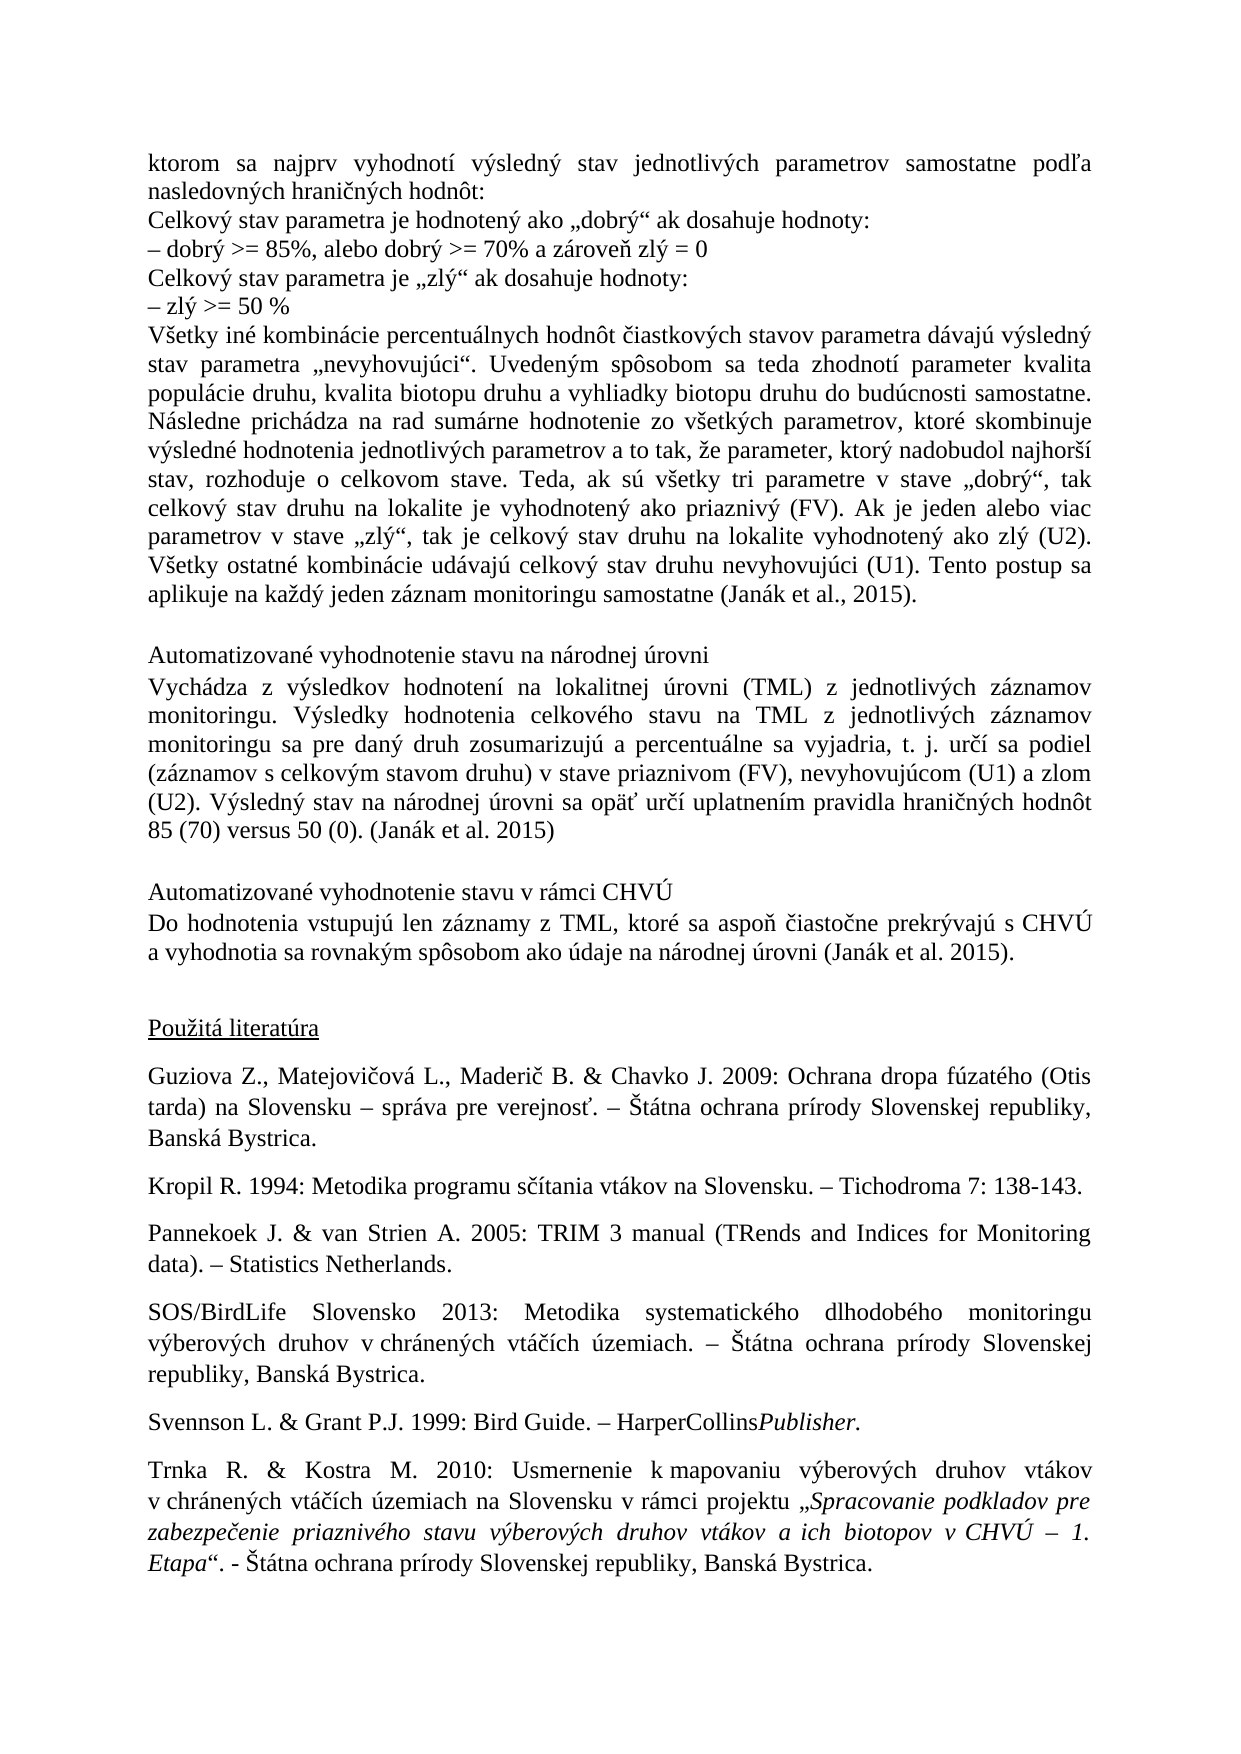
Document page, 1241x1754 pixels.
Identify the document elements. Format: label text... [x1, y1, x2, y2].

text Trnka R. & Kostra M. 2010: Usmernenie k mapovaniu výberových druhov vtákov v chránených vtáčích územiach na Slovensku v rámci projektu „Spracovanie podkladov pre zabezpečenie priaznivého stavu výberových druhov vtákov a ich biotopov v CHVÚ – 1. Etapa“. - Štátna ochrana prírody Slovenskej republiky, Banská Bystrica. [148, 1455, 1093, 1577]
text – zlý >= 50 % [148, 291, 1093, 320]
text Do hodnotenia vstupujú len záznamy z TML, ktoré sa aspoň čiastočne prekrývajú s CHVÚ a vyhodnotia sa rovnakým spôsobom ako údaje na národnej úrovni (Janák et al. 2015). [148, 908, 1093, 966]
text Všetky iné kombinácie percentuálnych hodnôt čiastkových stavov parametra dávajú výsledný stav parametra „nevyhovujúci“. Uvedeným spôsobom sa teda zhodnotí parameter kvalita populácie druhu, kvalita biotopu druhu a vyhliadky biotopu druhu do budúcnosti samostatne. Následne prichádza na rad sumárne hodnotenie zo všetkých parametrov, ktoré skombinuje výsledné hodnotenia jednotlivých parametrov a to tak, že parameter, ktorý nadobudol najhorší stav, rozhoduje o celkovom stave. Teda, ak sú všetky tri parametre v stave „dobrý“, tak celkový stav druhu na lokalite je vyhodnotený ako priaznivý (FV). Ak je jeden alebo viac parametrov v stave „zlý“, tak je celkový stav druhu na lokalite vyhodnotený ako zlý (U2). Všetky ostatné kombinácie udávajú celkový stav druhu nevyhovujúci (U1). Tento postup sa aplikuje na každý jeden záznam monitoringu samostatne (Janák et al., 2015). [148, 320, 1093, 608]
text – dobrý >= 85%, alebo dobrý >= 70% a zároveň zlý = 0 [148, 234, 1093, 263]
text Celkový stav parametra je hodnotený ako „dobrý“ ak dosahuje hodnoty: [148, 205, 1093, 234]
text Guziova Z., Matejovičová L., Maderič B. & Chavko J. 2009: Ochrana dropa fúzatého (Otis tarda) na Slovensku – správa pre verejnosť. – Štátna ochrana prírody Slovenskej republiky, Banská Bystrica. [148, 1061, 1093, 1152]
text Vychádza z výsledkov hodnotení na lokalitnej úrovni (TML) z jednotlivých záznamov monitoringu. Výsledky hodnotenia celkového stavu na TML z jednotlivých záznamov monitoringu sa pre daný druh zosumarizujú a percentuálne sa vyjadria, t. j. určí sa podiel (záznamov s celkovým stavom druhu) v stave priaznivom (FV), nevyhovujúcom (U1) a zlom (U2). Výsledný stav na národnej úrovni sa opäť určí uplatnením pravidla hraničných hodnôt 85 (70) versus 50 (0). (Janák et al. 2015) [148, 672, 1093, 844]
text Použitá literatúra [148, 1013, 1093, 1042]
text Svennson L. & Grant P.J. 1999: Bird Guide. – HarperCollinsPublisher. [148, 1407, 1093, 1436]
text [148, 148, 1093, 205]
text Kropil R. 1994: Metodika programu sčítania vtákov na Slovensku. – Tichodroma 7: 138-143. [148, 1171, 1093, 1199]
text Celkový stav parametra je „zlý“ ak dosahuje hodnoty: [148, 263, 1093, 291]
text SOS/BirdLife Slovensko 2013: Metodika systematického dlhodobého monitoringu výberových druhov v chránených vtáčích územiach. – Štátna ochrana prírody Slovenskej republiky, Banská Bystrica. [148, 1297, 1093, 1388]
subtitle Automatizované vyhodnotenie stavu na národnej úrovni [148, 641, 1093, 669]
text Pannekoek J. & van Strien A. 2005: TRIM 3 manual (TRends and Indices for Monitoring data). – Statistics Netherlands. [148, 1218, 1093, 1278]
subtitle Automatizované vyhodnotenie stavu v rámci CHVÚ [148, 877, 1093, 906]
